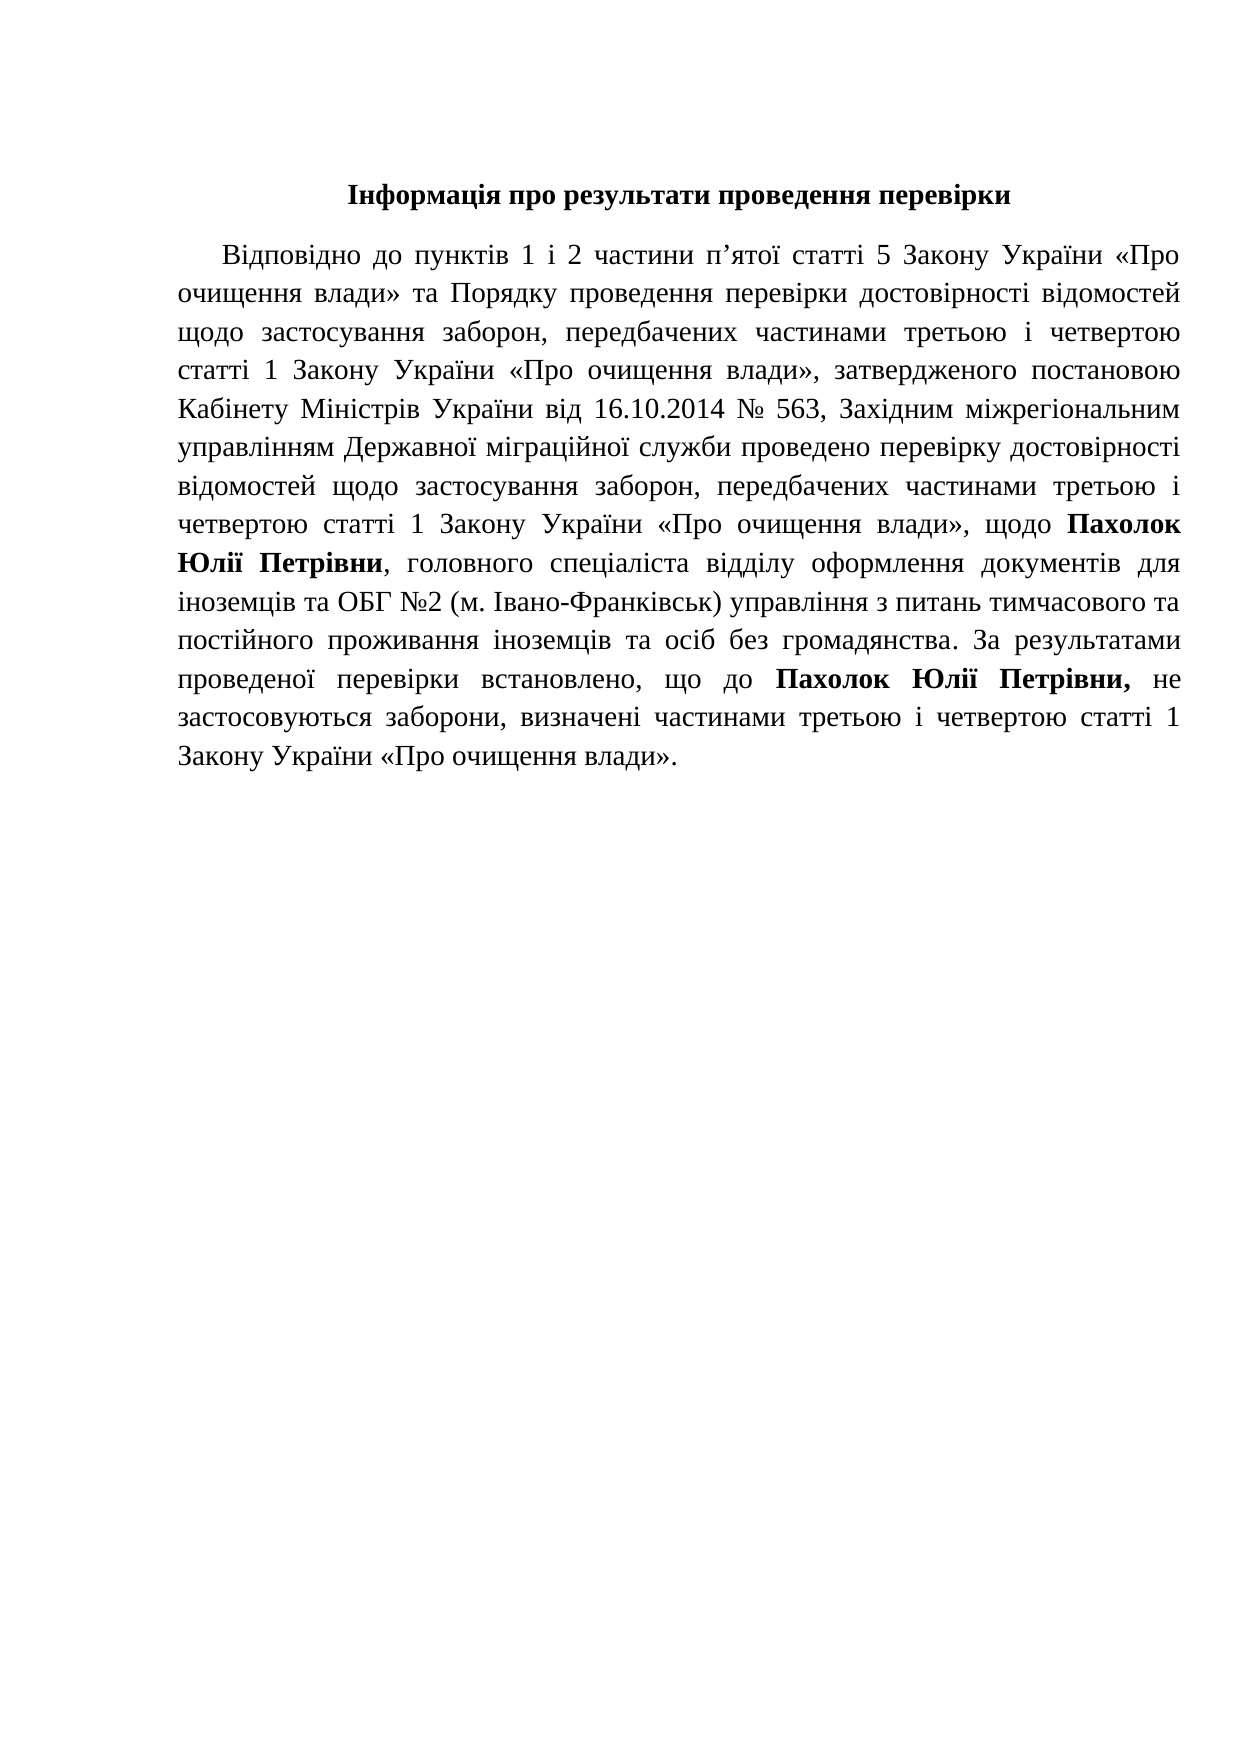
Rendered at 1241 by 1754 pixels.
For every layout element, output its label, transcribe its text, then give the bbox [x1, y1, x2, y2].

text Інформація про результати проведення перевірки [177, 177, 1181, 211]
text Відповідно до пунктів 1 і 2 частини п’ятої статті 5 Закону України «Про очищення влади» та Порядку проведення перевірки достовірності відомостей щодо застосування заборон, передбачених частинами третьою і четвертою статті 1 Закону України «Про очищення влади», затвердженого постановою Кабінету Міністрів України від 16.10.2014 № 563, Західним міжрегіональним управлінням Державної міграційної служби проведено перевірку достовірності відомостей щодо застосування заборон, передбачених частинами третьою і четвертою статті 1 Закону України «Про очищення влади», щодо Пахолок Юлії Петрівни, головного спеціаліста відділу оформлення документів для іноземців та ОБГ №2 (м. Івано-Франківськ) управління з питань тимчасового та постійного проживання іноземців та осіб без громадянства. За результатами проведеної перевірки встановлено, що до Пахолок Юлії Петрівни, не застосовуються заборони, визначені частинами третьою і четвертою статті 1 Закону України «Про очищення влади». [177, 237, 1181, 771]
